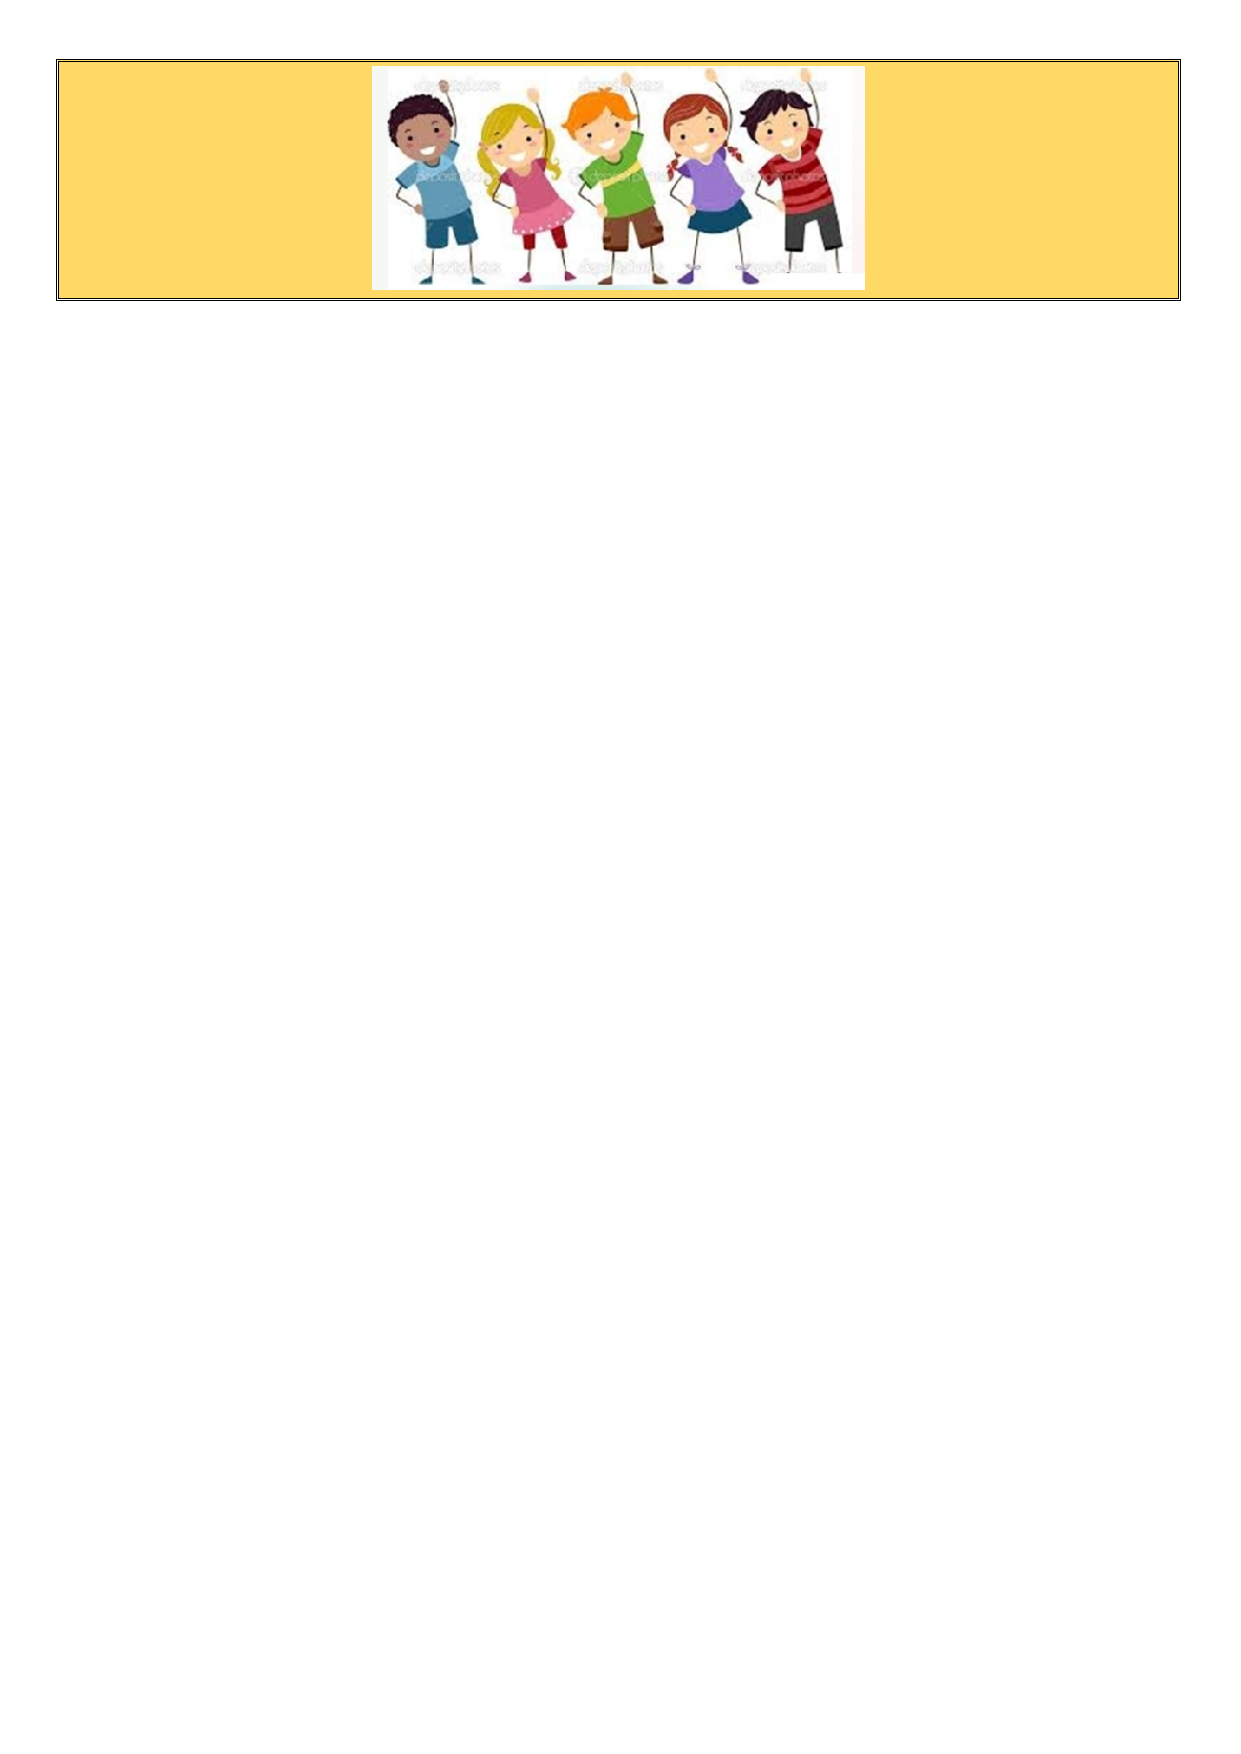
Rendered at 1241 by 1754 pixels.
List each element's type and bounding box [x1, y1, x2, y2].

table_header [59, 62, 1178, 298]
picture [372, 66, 865, 290]
